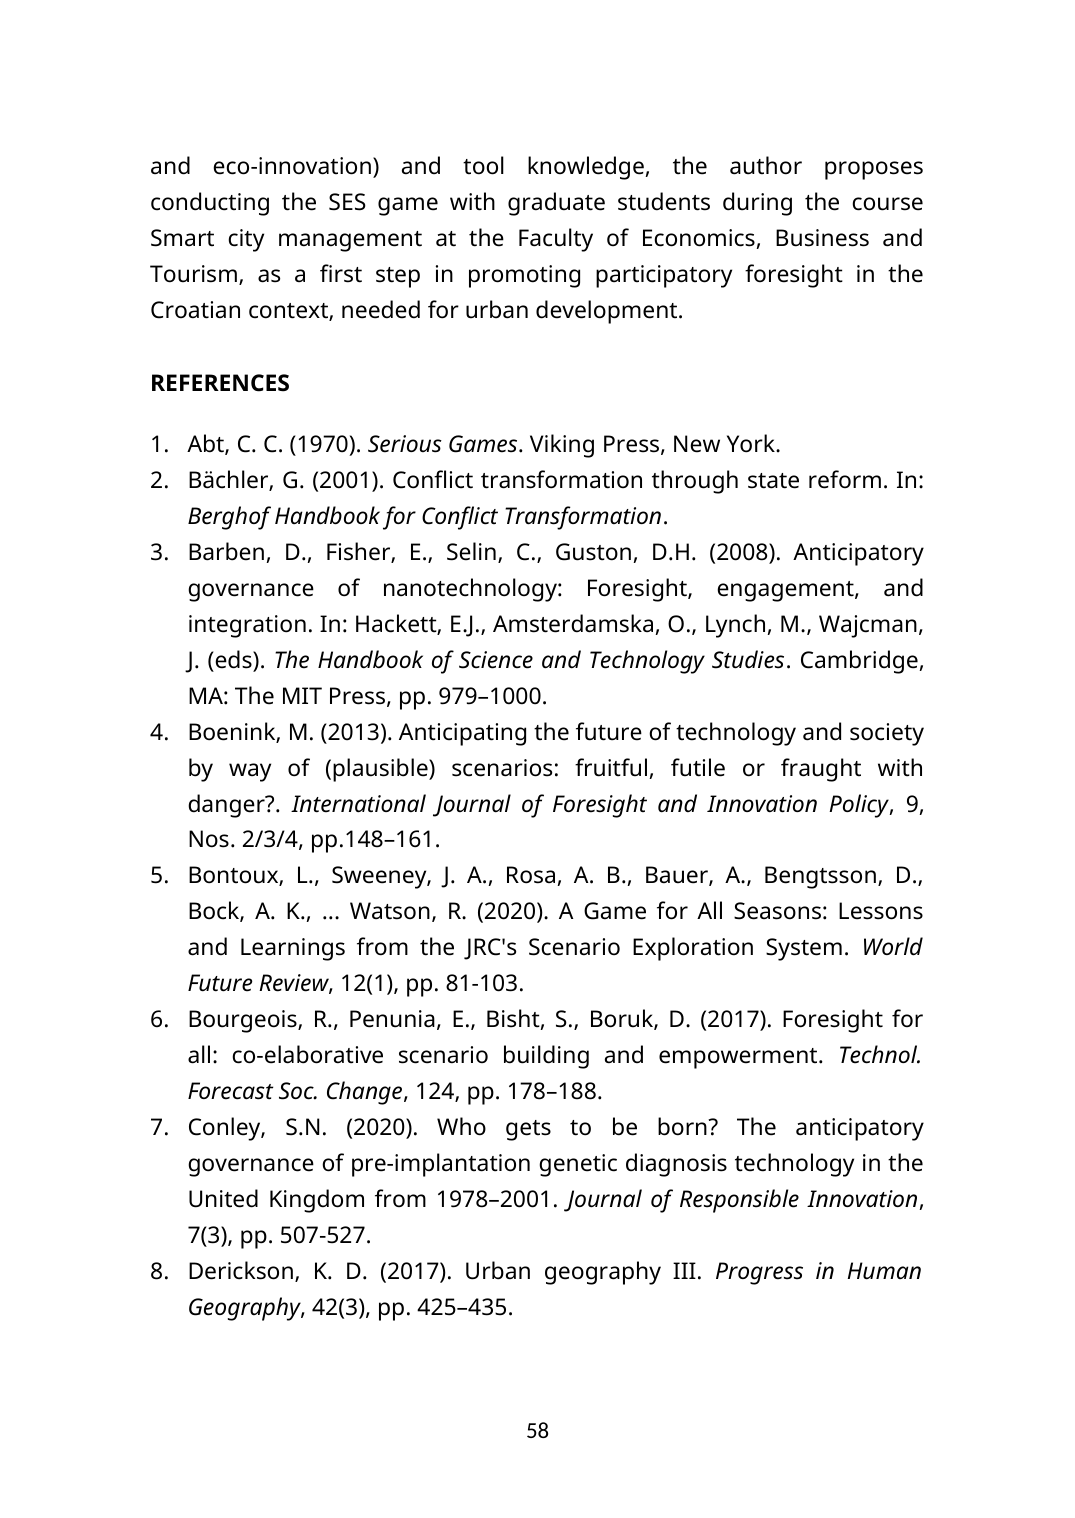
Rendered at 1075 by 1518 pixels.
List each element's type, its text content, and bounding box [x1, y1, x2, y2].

list Bontoux, L., Sweeney, J. A., Rosa, A. B., Bauer, A., Bengtsson, D., Bock, A. K., ... Watson, R. (2020). A Game for All Seasons: Lessons and Learnings from the JRC's Scenario Exploration System. World Future Review, 12(1), pp. 81-103. [150, 859, 925, 998]
list Barben, D., Fisher, E., Selin, C., Guston, D.H. (2008). Anticipatory governance of nanotechnology: Foresight, engagement, and integration. In: Hackett, E.J., Amsterdamska, O., Lynch, M., Wajcman, J. (eds). The Handbook of Science and Technology Studies. Cambridge, MA: The MIT Press, pp. 979–1000. [150, 536, 925, 711]
list Boenink, M. (2013). Anticipating the future of technology and society by way of (plausible) scenarios: fruitful, futile or fraught with danger?. International Journal of Foresight and Innovation Policy, 9, Nos. 2/3/4, pp.148–161. [150, 716, 925, 855]
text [150, 150, 925, 325]
list Bächler, G. (2001). Conflict transformation through state reform. In: Berghof Handbook for Conflict Transformation. [150, 464, 925, 531]
list Conley, S.N. (2020). Who gets to be born? The anticipatory governance of pre-implantation genetic diagnosis technology in the United Kingdom from 1978–2001. Journal of Responsible Innovation, 7(3), pp. 507-527. [150, 1111, 925, 1250]
list Derickson, K. D. (2017). Urban geography III. Progress in Human Geography, 42(3), pp. 425–435. [150, 1255, 925, 1322]
list Abt, C. C. (1970). Serious Games. Viking Press, New York. [150, 428, 925, 459]
text References [150, 367, 925, 398]
list Bourgeois, R., Penunia, E., Bisht, S., Boruk, D. (2017). Foresight for all: co-elaborative scenario building and empowerment. Technol. Forecast Soc. Change, 124, pp. 178–188. [150, 1003, 925, 1106]
